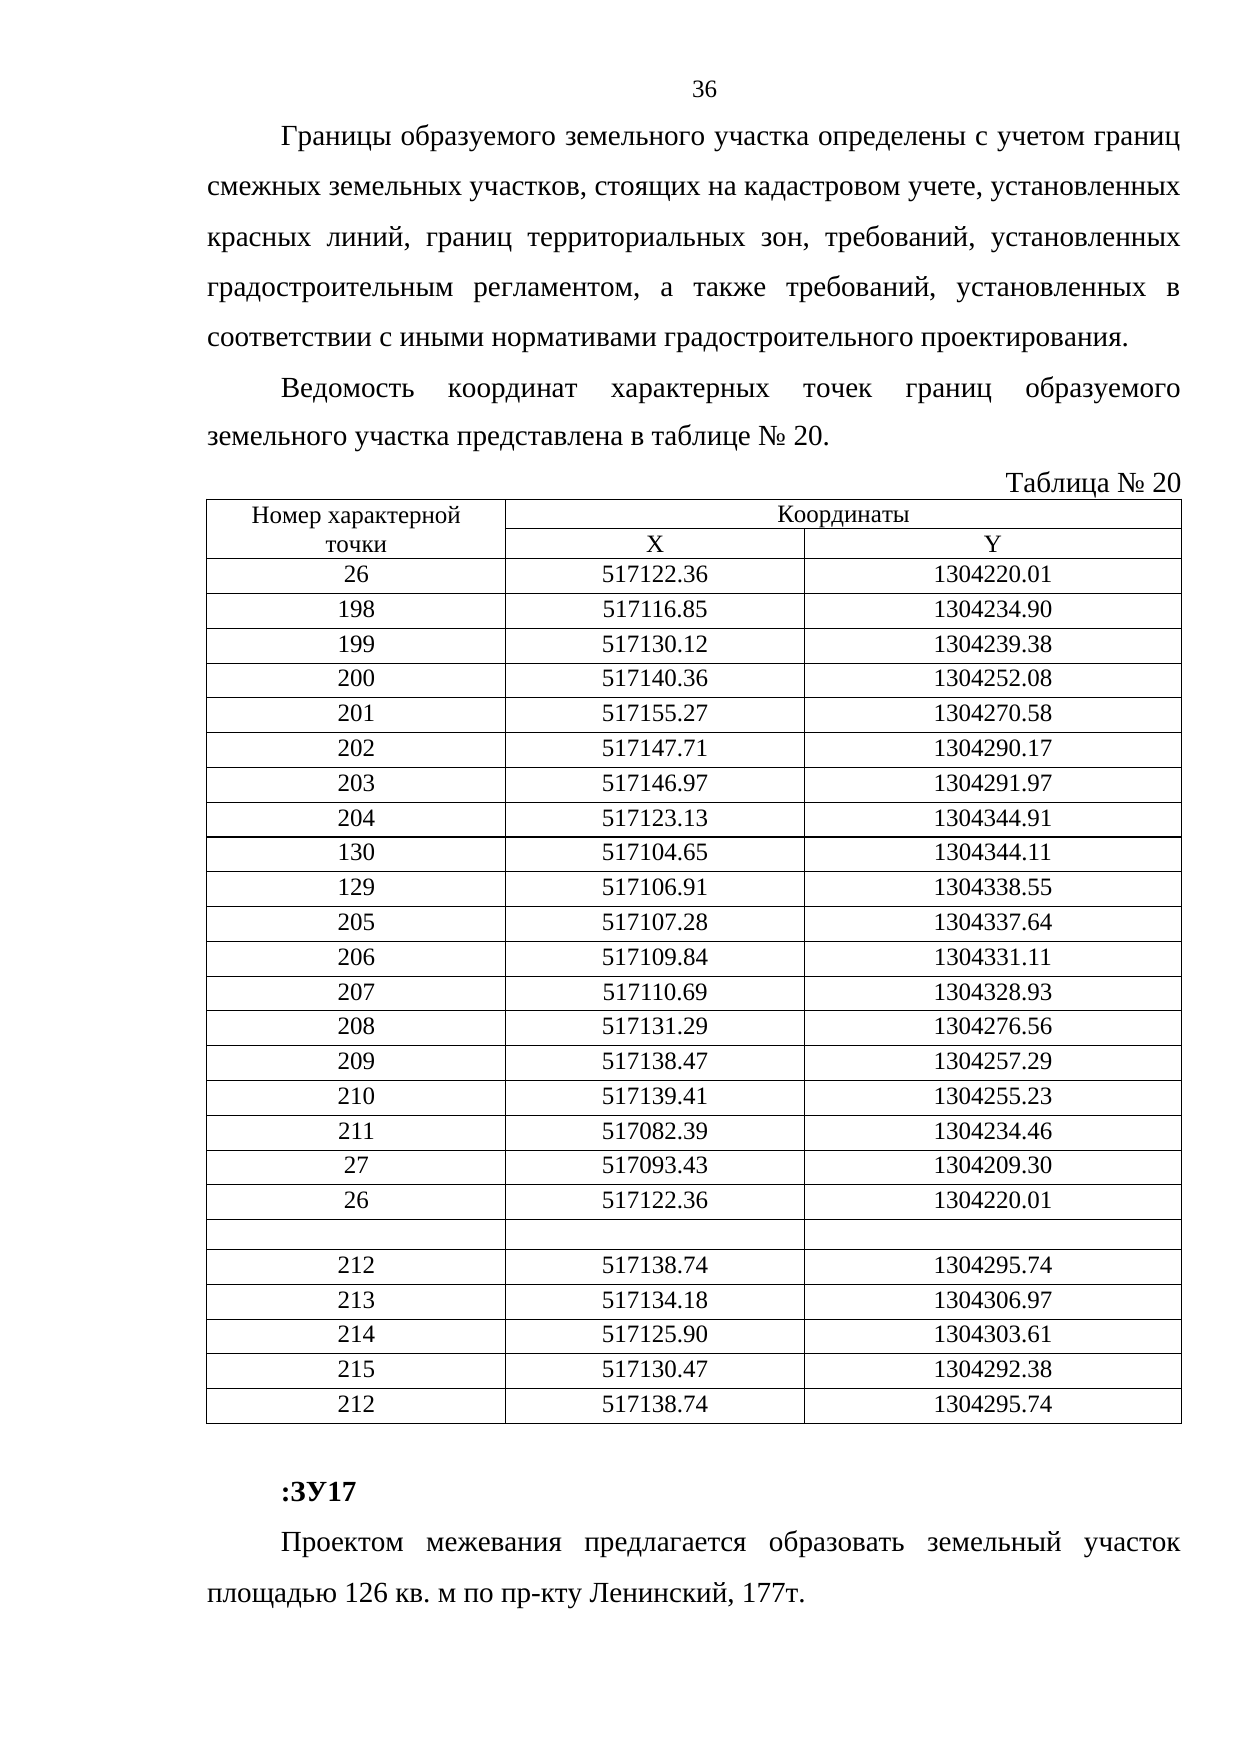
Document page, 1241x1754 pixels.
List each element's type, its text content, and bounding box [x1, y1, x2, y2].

table_cell 26 [207, 559, 505, 593]
table_cell 517140.36 [506, 664, 804, 697]
table_cell 517106.91 [506, 872, 804, 906]
table_cell 208 [207, 1011, 505, 1045]
table_cell 205 [207, 907, 505, 941]
table_cell 517122.36 [506, 559, 804, 593]
table_cell 1304239.38 [805, 629, 1181, 662]
table_cell 212 [207, 1389, 505, 1423]
table_cell 1304276.56 [805, 1011, 1181, 1045]
table_cell 517107.28 [506, 907, 804, 941]
text Проектом межевания предлагается образовать земельный участок площадью 126 кв. м по пр-кту Ленинский, 177т. [207, 1524, 1181, 1608]
table_cell 209 [207, 1046, 505, 1080]
table_cell 517109.84 [506, 942, 804, 976]
table_cell 200 [207, 664, 505, 697]
table_cell X [506, 529, 804, 558]
table_cell 1304255.23 [805, 1081, 1181, 1115]
table_cell 1304295.74 [805, 1389, 1181, 1423]
table_cell 199 [207, 629, 505, 662]
table_cell 1304220.01 [805, 1185, 1181, 1219]
text Ведомость координат характерных точек границ образуемого земельного участка представлена в таблице № 20. [207, 370, 1181, 452]
table_header Координаты [506, 500, 1181, 528]
table_cell 213 [207, 1285, 505, 1318]
table_cell 201 [207, 698, 505, 732]
table_cell 210 [207, 1081, 505, 1115]
table_cell 1304328.93 [805, 977, 1181, 1010]
table_cell 27 [207, 1151, 505, 1184]
table_cell 1304220.01 [805, 559, 1181, 593]
table_cell 517146.97 [506, 768, 804, 802]
table_cell 517125.90 [506, 1320, 804, 1353]
table_cell 517082.39 [506, 1116, 804, 1149]
text :ЗУ17 [207, 1474, 1181, 1508]
table_cell 1304234.46 [805, 1116, 1181, 1149]
table_cell 1304344.91 [805, 803, 1181, 836]
table_cell 1304338.55 [805, 872, 1181, 906]
table_cell 517147.71 [506, 733, 804, 767]
table_cell 1304257.29 [805, 1046, 1181, 1080]
table_cell 1304303.61 [805, 1320, 1181, 1353]
table_cell 215 [207, 1354, 505, 1388]
table_cell [207, 1220, 505, 1249]
table_cell 129 [207, 872, 505, 906]
table_cell 517122.36 [506, 1185, 804, 1219]
table_cell 1304344.11 [805, 838, 1181, 871]
table_cell 204 [207, 803, 505, 836]
table_cell 517104.65 [506, 838, 804, 871]
table_cell [506, 1220, 804, 1249]
table_cell 1304292.38 [805, 1354, 1181, 1388]
table_cell Y [805, 529, 1181, 558]
table_cell 1304291.97 [805, 768, 1181, 802]
table_header Номер характерной точки [207, 500, 505, 558]
table_cell 203 [207, 768, 505, 802]
table_cell 517134.18 [506, 1285, 804, 1318]
table_cell 130 [207, 838, 505, 871]
table_cell 212 [207, 1250, 505, 1284]
table_cell 1304337.64 [805, 907, 1181, 941]
table_cell 202 [207, 733, 505, 767]
table_cell 517138.47 [506, 1046, 804, 1080]
table_cell [805, 1220, 1181, 1249]
table_cell 517131.29 [506, 1011, 804, 1045]
table_cell 1304306.97 [805, 1285, 1181, 1318]
table_cell 1304270.58 [805, 698, 1181, 732]
table_cell 517138.74 [506, 1250, 804, 1284]
table_cell 1304290.17 [805, 733, 1181, 767]
table_cell 517130.12 [506, 629, 804, 662]
table_cell 1304234.90 [805, 594, 1181, 628]
table_cell 206 [207, 942, 505, 976]
table_cell 517130.47 [506, 1354, 804, 1388]
table_cell 517155.27 [506, 698, 804, 732]
text Границы образуемого земельного участка определены с учетом границ смежных земельных участков, стоящих на кадастровом учете, установленных красных линий, границ территориальных зон, требований, установленных градостроительным регламентом, а также требований, установленных в соответствии с иными нормативами градостроительного проектирования. [207, 118, 1181, 353]
table_cell 26 [207, 1185, 505, 1219]
table_cell 517110.69 [506, 977, 804, 1010]
table_cell 517116.85 [506, 594, 804, 628]
table_cell 517093.43 [506, 1151, 804, 1184]
text Таблица № 20 [207, 467, 1181, 498]
table_cell 1304209.30 [805, 1151, 1181, 1184]
table_cell 211 [207, 1116, 505, 1149]
table_cell 198 [207, 594, 505, 628]
table_cell 517138.74 [506, 1389, 804, 1423]
table_cell 207 [207, 977, 505, 1010]
table_cell 517123.13 [506, 803, 804, 836]
table_cell 1304252.08 [805, 664, 1181, 697]
table_cell 1304331.11 [805, 942, 1181, 976]
table_cell 214 [207, 1320, 505, 1353]
table_cell 517139.41 [506, 1081, 804, 1115]
table_cell 1304295.74 [805, 1250, 1181, 1284]
